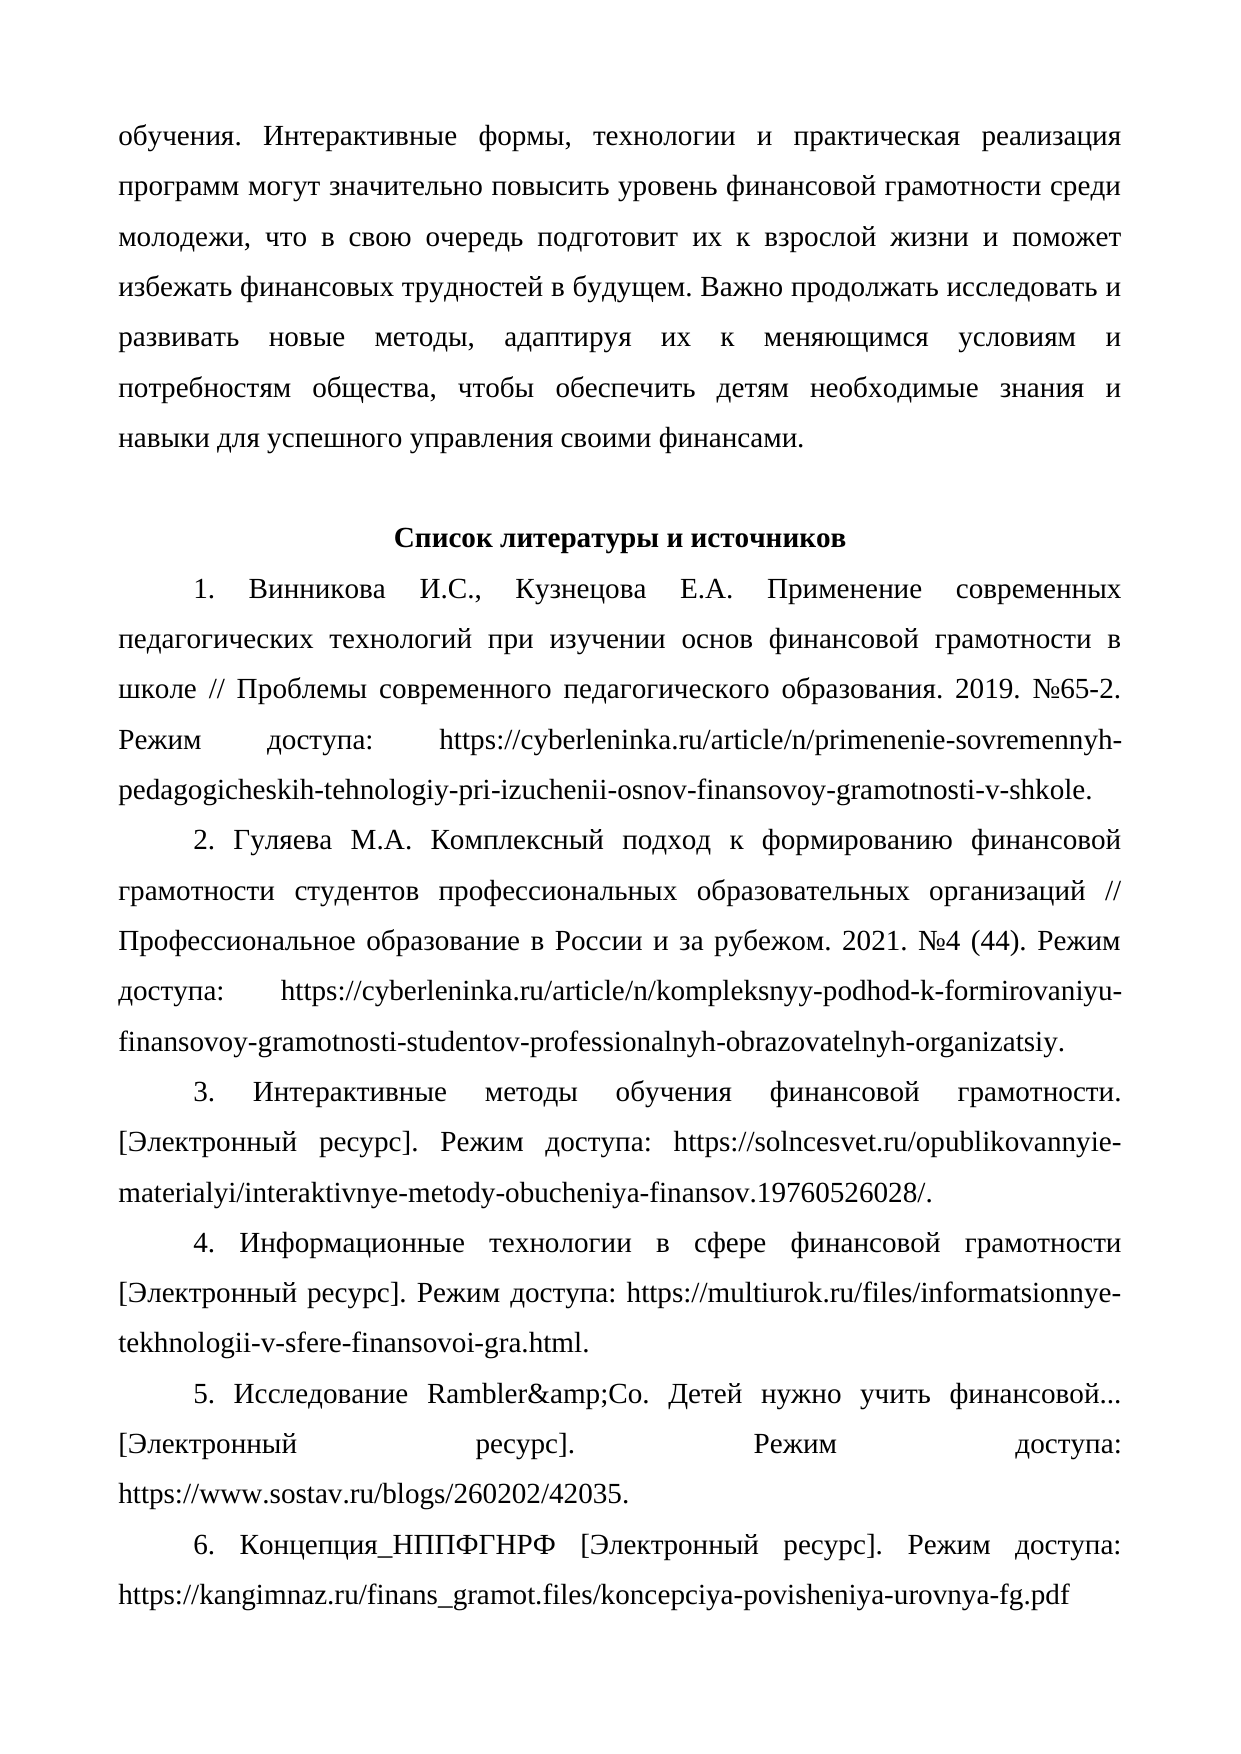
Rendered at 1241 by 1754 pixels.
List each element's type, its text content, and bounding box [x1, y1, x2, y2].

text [118, 118, 1122, 453]
text 3. Интерактивные методы обучения финансовой грамотности. [Электронный ресурс]. Режим доступа: https://solncesvet.ru/opublikovannyie-materialyi/interaktivnye-metody-obucheniya-finansov.19760526028/. [118, 1074, 1122, 1208]
subtitle Список литературы и источников [118, 521, 1122, 554]
text 6. Концепция_НППФГНРФ [Электронный ресурс]. Режим доступа: https://kangimnaz.ru/finans_gramot.files/koncepciya-povisheniya-urovnya-fg.pdf [118, 1527, 1122, 1611]
text 1. Винникова И.С., Кузнецова Е.А. Применение современных педагогических технологий при изучении основ финансовой грамотности в школе // Проблемы современного педагогического образования. 2019. №65-2. Режим доступа: https://cyberleninka.ru/article/n/primenenie-sovremennyh-pedagogicheskih-tehnologiy-pri-izuchenii-osnov-finansovoy-gramotnosti-v-shkole. [118, 571, 1122, 806]
text 4. Информационные технологии в сфере финансовой грамотности [Электронный ресурс]. Режим доступа: https://multiurok.ru/files/informatsionnye-tekhnologii-v-sfere-finansovoi-gra.html. [118, 1225, 1122, 1359]
text 2. Гуляева М.А. Комплексный подход к формированию финансовой грамотности студентов профессиональных образовательных организаций // Профессиональное образование в России и за рубежом. 2021. №4 (44). Режим доступа: https://cyberleninka.ru/article/n/kompleksnyy-podhod-k-formirovaniyu-finansovoy-gramotnosti-studentov-professionalnyh-obrazovatelnyh-organizatsiy. [118, 822, 1122, 1057]
text 5. Исследование Rambler&amp;Co. Детей нужно учить финансовой... [Электронный ресурс]. Режим доступа: https://www.sostav.ru/blogs/260202/42035. [118, 1376, 1122, 1510]
